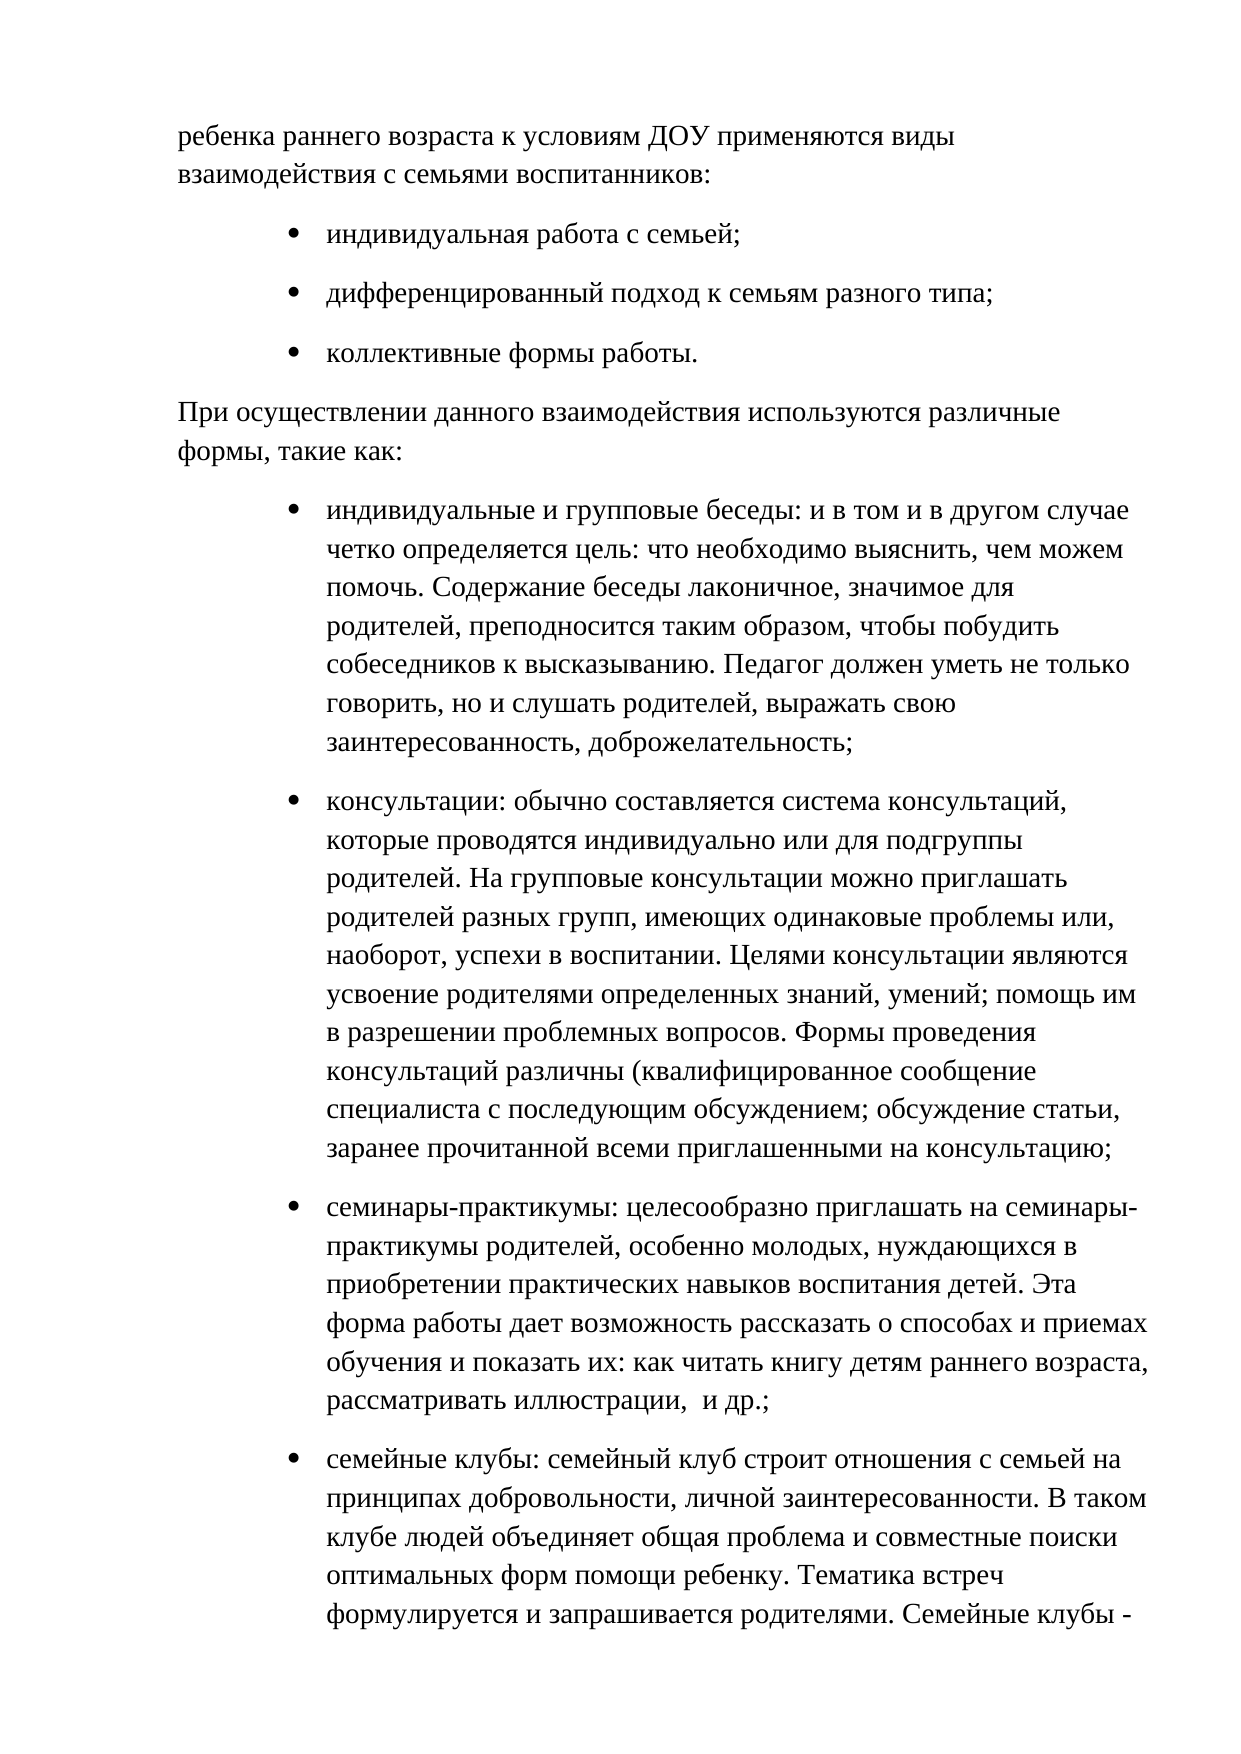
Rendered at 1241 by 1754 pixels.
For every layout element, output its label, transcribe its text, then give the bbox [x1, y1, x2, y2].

list индивидуальная работа с семьей; [288, 216, 1152, 250]
list коллективные формы работы. [288, 335, 1152, 369]
list консультации: обычно составляется система консультаций, которые проводятся индивидуально или для подгруппы родителей. На групповые консультации можно приглашать родителей разных групп, имеющих одинаковые проблемы или, наоборот, успехи в воспитании. Целями консультации являются усвоение родителями определенных знаний, умений; помощь им в разрешении проблемных вопросов. Формы проведения консультаций различны (квалифицированное сообщение специалиста с последующим обсуждением; обсуждение статьи, заранее прочитанной всеми приглашенными на консультацию; [288, 783, 1152, 1164]
list дифференцированный подход к семьям разного типа; [288, 276, 1152, 309]
list семинары-практикумы: целесообразно приглашать на семинары-практикумы родителей, особенно молодых, нуждающихся в приобретении практических навыков воспитания детей. Эта форма работы дает возможность рассказать о способах и приемах обучения и показать их: как читать книгу детям раннего возраста, рассматривать иллюстрации, и др.; [288, 1189, 1152, 1416]
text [177, 118, 1152, 190]
list индивидуальные и групповые беседы: и в том и в другом случае четко определяется цель: что необходимо выяснить, чем можем помочь. Содержание беседы лаконичное, значимое для родителей, преподносится таким образом, чтобы побудить собеседников к высказыванию. Педагог должен уметь не только говорить, но и слушать родителей, выражать свою заинтересованность, доброжелательность; [288, 492, 1152, 757]
text При осуществлении данного взаимодействия используются различные формы, такие как: [177, 394, 1152, 467]
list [288, 1442, 1152, 1629]
